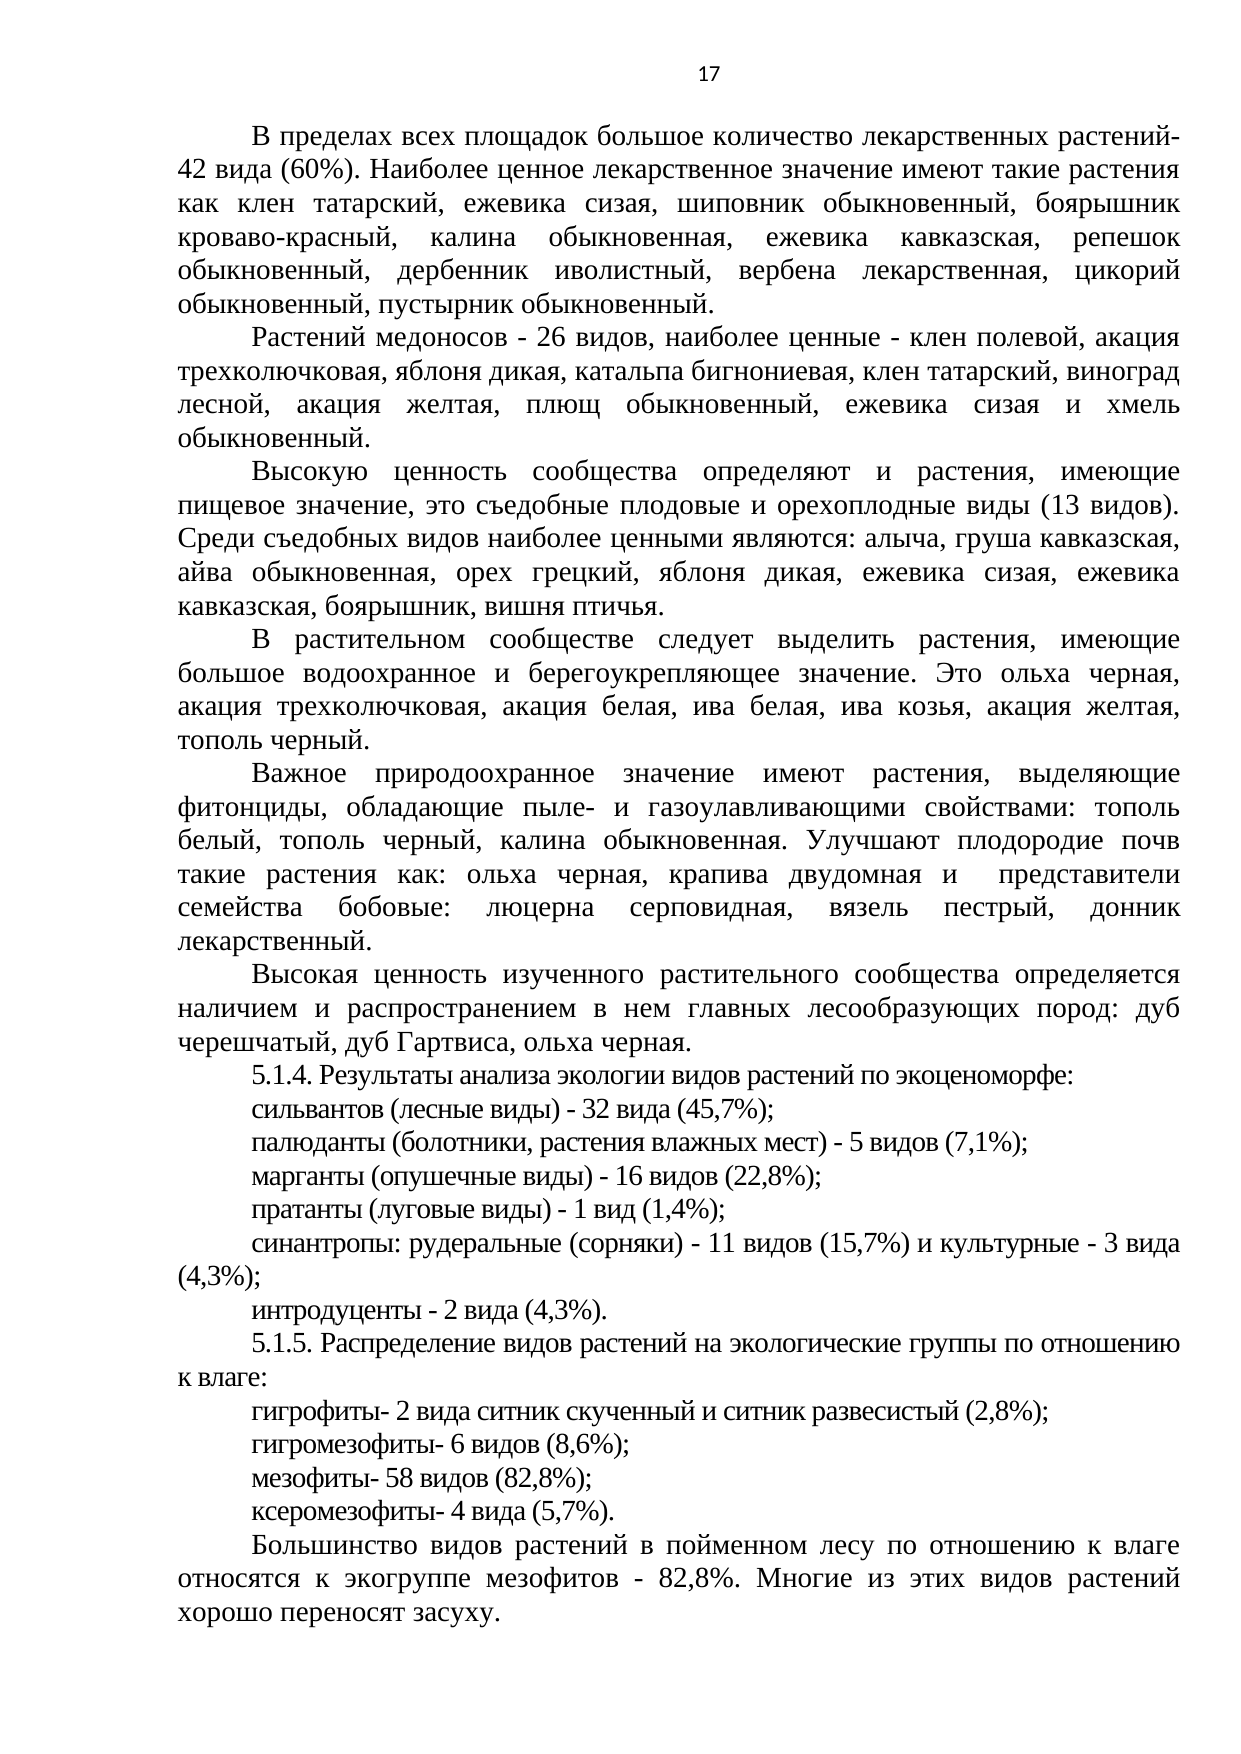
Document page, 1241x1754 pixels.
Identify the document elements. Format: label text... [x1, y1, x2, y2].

text 5.1.5. Распределение видов растений на экологические группы по отношению к влаге: [177, 1326, 1181, 1393]
text Растений медоносов - 26 видов, наиболее ценные - клен полевой, акация трехколючковая, яблоня дикая, катальпа бигнониевая, клен татарский, виноград лесной, акация желтая, плющ обыкновенный, ежевика сизая и хмель обыкновенный. [177, 319, 1181, 453]
text пратанты (луговые виды) - 1 вид (1,4%); [177, 1191, 1181, 1225]
text Высокая ценность изученного растительного сообщества определяется наличием и распространением в нем главных лесообразующих пород: дуб черешчатый, дуб Гартвиса, ольха черная. [177, 957, 1181, 1057]
text марганты (опушечные виды) - 16 видов (22,8%); [177, 1158, 1181, 1191]
text синантропы: рудеральные (сорняки) - 11 видов (15,7%) и культурные - 3 вида (4,3%); [177, 1225, 1181, 1292]
text палюданты (болотники, растения влажных мест) - 5 видов (7,1%); [177, 1124, 1181, 1158]
text Большинство видов растений в пойменном лесу по отношению к влаге относятся к экогруппе мезофитов - 82,8%. Многие из этих видов растений хорошо переносят засуху. [177, 1527, 1181, 1627]
text интродуценты - 2 вида (4,3%). [177, 1292, 1181, 1326]
text мезофиты- 58 видов (82,8%); [177, 1460, 1181, 1493]
text В растительном сообществе следует выделить растения, имеющие большое водоохранное и берегоукрепляющее значение. Это ольха черная, акация трехколючковая, акация белая, ива белая, ива козья, акация желтая, тополь черный. [177, 621, 1181, 755]
text ксеромезофиты- 4 вида (5,7%). [177, 1493, 1181, 1527]
text В пределах всех площадок большое количество лекарственных растений- 42 вида (60%). Наиболее ценное лекарственное значение имеют такие растения как клен татарский, ежевика сизая, шиповник обыкновенный, боярышник кроваво-красный, калина обыкновенная, ежевика кавказская, репешок обыкновенный, дербенник иволистный, вербена лекарственная, цикорий обыкновенный, пустырник обыкновенный. [177, 118, 1181, 319]
text сильвантов (лесные виды) - 32 вида (45,7%); [177, 1091, 1181, 1124]
text Высокую ценность сообщества определяют и растения, имеющие пищевое значение, это съедобные плодовые и орехоплодные виды (13 видов). Среди съедобных видов наиболее ценными являются: алыча, груша кавказская, айва обыкновенная, орех грецкий, яблоня дикая, ежевика сизая, ежевика кавказская, боярышник, вишня птичья. [177, 453, 1181, 621]
text гигромезофиты- 6 видов (8,6%); [177, 1426, 1181, 1460]
text 5.1.4. Результаты анализа экологии видов растений по экоценоморфе: [177, 1057, 1181, 1091]
text гигрофиты- 2 вида ситник скученный и ситник развесистый (2,8%); [177, 1393, 1181, 1426]
text Важное природоохранное значение имеют растения, выделяющие фитонциды, обладающие пыле- и газоулавливающими свойствами: тополь белый, тополь черный, калина обыкновенная. Улучшают плодородие почв такие растения как: ольха черная, крапива двудомная и представители семейства бобовые: люцерна серповидная, вязель пестрый, донник лекарственный. [177, 755, 1181, 957]
